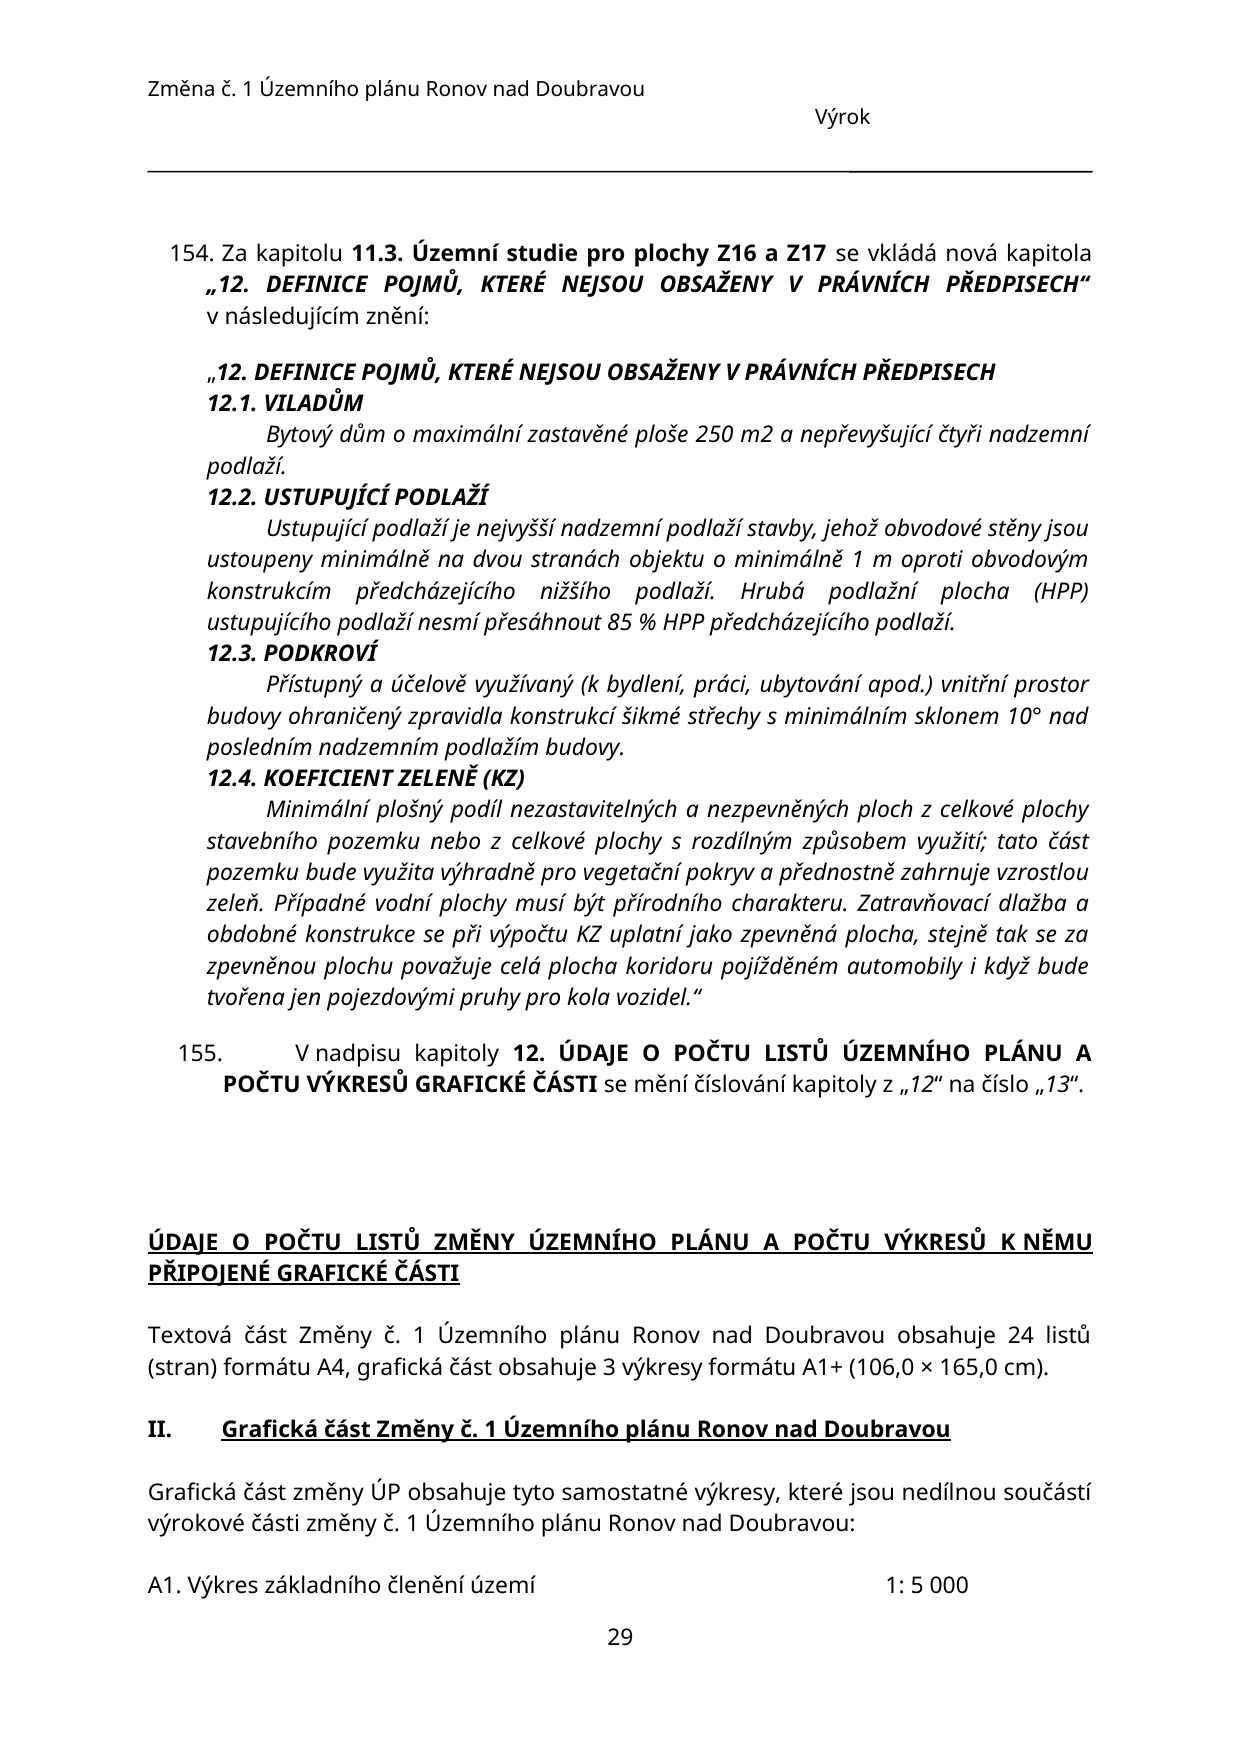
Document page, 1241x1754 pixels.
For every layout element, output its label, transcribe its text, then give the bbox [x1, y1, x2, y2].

list 12.2. USTUPUJÍCÍ PODLAŽÍ [207, 481, 1093, 512]
list Grafická část Změny č. 1 Územního plánu Ronov nad Doubravou [148, 1413, 1093, 1444]
list 12.4. KOEFICIENT ZELENĚ (KZ) [207, 762, 1093, 793]
text A1. Výkres základního členění území 1: 5 000 [148, 1569, 1093, 1600]
text údaje o počtu listů změny územního plánu a počtu výkresů k němu připojené grafické části [148, 1254, 1093, 1288]
text Grafická část změny ÚP obsahuje tyto samostatné výkresy, které jsou nedílnou součástí výrokové části změny č. 1 Územního plánu Ronov nad Doubravou: [148, 1475, 1093, 1538]
list Minimální plošný podíl nezastavitelných a nezpevněných ploch z celkové plochy stavebního pozemku nebo z celkové plochy s rozdílným způsobem využití; tato část pozemku bude využita výhradně pro vegetační pokryv a přednostně zahrnuje vzrostlou zeleň. Případné vodní plochy musí být přírodního charakteru. Zatravňovací dlažba a obdobné konstrukce se při výpočtu KZ uplatní jako zpevněná plocha, stejně tak se za zpevněnou plochu považuje celá plocha koridoru pojížděném automobily i když bude tvořena jen pojezdovými pruhy pro kola vozidel.“ [207, 793, 1093, 1012]
list 12.3. PODKROVÍ [207, 637, 1093, 668]
list Přístupný a účelově využívaný (k bydlení, práci, ubytování apod.) vnitřní prostor budovy ohraničený zpravidla konstrukcí šikmé střechy s minimálním sklonem 10° nad posledním nadzemním podlažím budovy. [207, 668, 1093, 762]
list Ustupující podlaží je nejvyšší nadzemní podlaží stavby, jehož obvodové stěny jsou ustoupeny minimálně na dvou stranách objektu o minimálně 1 m oproti obvodovým konstrukcím předcházejícího nižšího podlaží. Hrubá podlažní plocha (HPP) ustupujícího podlaží nesmí přesáhnout 85 % HPP předcházejícího podlaží. [207, 512, 1093, 637]
text Textová část Změny č. 1 Územního plánu Ronov nad Doubravou obsahuje 24 listů (stran) formátu A4, grafická část obsahuje 3 výkresy formátu A1+ (106,0 × 165,0 cm). [148, 1319, 1093, 1382]
text údaje o počtu listů změny územního plánu a počtu výkresů k němu připojené grafické části [148, 1225, 1093, 1252]
list Bytový dům o maximální zastavěné ploše 250 m2 a nepřevyšující čtyři nadzemní podlaží. [207, 418, 1093, 481]
list „12. DEFINICE POJMŮ, KTERÉ NEJSOU OBSAŽENY V PRÁVNÍCH PŘEDPISECH [207, 356, 1093, 387]
list V nadpisu kapitoly 12. ÚDAJE O POČTU LISTŮ ÚZEMNÍHO PLÁNU A POČTU VÝKRESŮ GRAFICKÉ ČÁSTI se mění číslování kapitoly z „12“ na číslo „13“. [177, 1037, 1093, 1099]
list Za kapitolu 11.3. Územní studie pro plochy Z16 a Z17 se vkládá nová kapitola „12. DEFINICE POJMŮ, KTERÉ NEJSOU OBSAŽENY V PRÁVNÍCH PŘEDPISECH“ v následujícím znění: [169, 237, 1093, 331]
list 12.1. VILADŮM [207, 387, 1093, 418]
